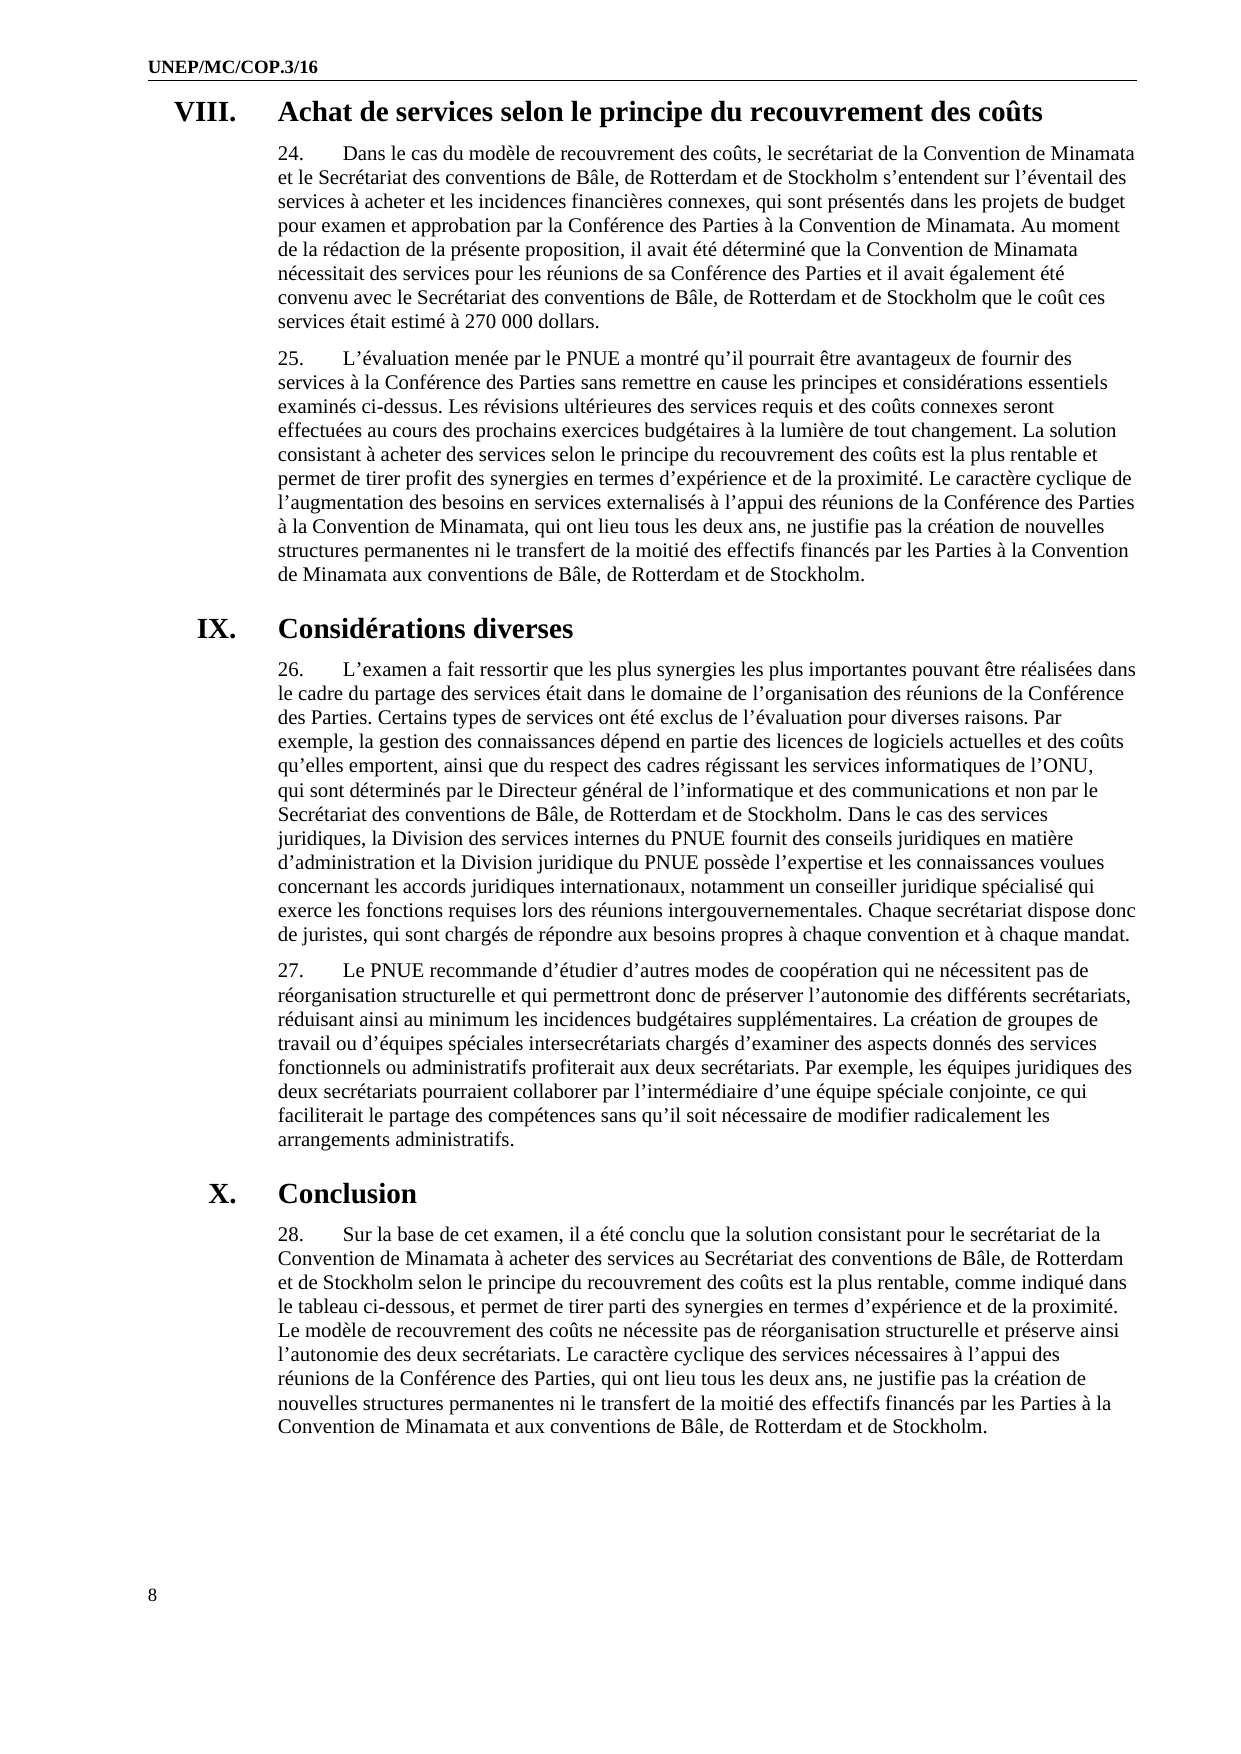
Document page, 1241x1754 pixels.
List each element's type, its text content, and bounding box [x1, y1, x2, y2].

text Le PNUE recommande d’étudier d’autres modes de coopération qui ne nécessitent pas de réorganisation structurelle et qui permettront donc de préserver l’autonomie des différents secrétariats, réduisant ainsi au minimum les incidences budgétaires supplémentaires. La création de groupes de travail ou d’équipes spéciales intersecrétariats chargés d’examiner des aspects donnés des services fonctionnels ou administratifs profiterait aux deux secrétariats. Par exemple, les équipes juridiques des deux secrétariats pourraient collaborer par l’intermédiaire d’une équipe spéciale conjointe, ce qui faciliterait le partage des compétences sans qu’il soit nécessaire de modifier radicalement les arrangements administratifs. [278, 958, 1137, 1151]
text Dans le cas du modèle de recouvrement des coûts, le secrétariat de la Convention de Minamata et le Secrétariat des conventions de Bâle, de Rotterdam et de Stockholm s’entendent sur l’éventail des services à acheter et les incidences financières connexes, qui sont présentés dans les projets de budget pour examen et approbation par la Conférence des Parties à la Convention de Minamata. Au moment de la rédaction de la présente proposition, il avait été déterminé que la Convention de Minamata nécessitait des services pour les réunions de sa Conférence des Parties et il avait également été convenu avec le Secrétariat des conventions de Bâle, de Rotterdam et de Stockholm que le coût ces services était estimé à 270 000 dollars. [278, 141, 1137, 333]
text L’évaluation menée par le PNUE a montré qu’il pourrait être avantageux de fournir des services à la Conférence des Parties sans remettre en cause les principes et considérations essentiels examinés ci-dessus. Les révisions ultérieures des services requis et des coûts connexes seront effectuées au cours des prochains exercices budgétaires à la lumière de tout changement. La solution consistant à acheter des services selon le principe du recouvrement des coûts est la plus rentable et permet de tirer profit des synergies en termes d’expérience et de la proximité. Le caractère cyclique de l’augmentation des besoins en services externalisés à l’appui des réunions de la Conférence des Parties à la Convention de Minamata, qui ont lieu tous les deux ans, ne justifie pas la création de nouvelles structures permanentes ni le transfert de la moitié des effectifs financés par les Parties à la Convention de Minamata aux conventions de Bâle, de Rotterdam et de Stockholm. [278, 346, 1137, 586]
text Sur la base de cet examen, il a été conclu que la solution consistant pour le secrétariat de la Convention de Minamata à acheter des services au Secrétariat des conventions de Bâle, de Rotterdam et de Stockholm selon le principe du recouvrement des coûts est la plus rentable, comme indiqué dans le tableau ci-dessous, et permet de tirer parti des synergies en termes d’expérience et de la proximité. Le modèle de recouvrement des coûts ne nécessite pas de réorganisation structurelle et préserve ainsi l’autonomie des deux secrétariats. Le caractère cyclique des services nécessaires à l’appui des réunions de la Conférence des Parties, qui ont lieu tous les deux ans, ne justifie pas la création de nouvelles structures permanentes ni le transfert de la moitié des effectifs financés par les Parties à la Convention de Minamata et aux conventions de Bâle, de Rotterdam et de Stockholm. [278, 1222, 1137, 1438]
text X. Conclusion [148, 1176, 1107, 1209]
text IX. Considérations diverses [148, 611, 1107, 645]
text VIII. Achat de services selon le principe du recouvrement des coûts [148, 94, 1107, 128]
text L’examen a fait ressortir que les plus synergies les plus importantes pouvant être réalisées dans le cadre du partage des services était dans le domaine de l’organisation des réunions de la Conférence des Parties. Certains types de services ont été exclus de l’évaluation pour diverses raisons. Par exemple, la gestion des connaissances dépend en partie des licences de logiciels actuelles et des coûts qu’elles emportent, ainsi que du respect des cadres régissant les services informatiques de l’ONU, qui sont déterminés par le Directeur général de l’informatique et des communications et non par le Secrétariat des conventions de Bâle, de Rotterdam et de Stockholm. Dans le cas des services juridiques, la Division des services internes du PNUE fournit des conseils juridiques en matière d’administration et la Division juridique du PNUE possède l’expertise et les connaissances voulues concernant les accords juridiques internationaux, notamment un conseiller juridique spécialisé qui exerce les fonctions requises lors des réunions intergouvernementales. Chaque secrétariat dispose donc de juristes, qui sont chargés de répondre aux besoins propres à chaque convention et à chaque mandat. [278, 657, 1137, 946]
